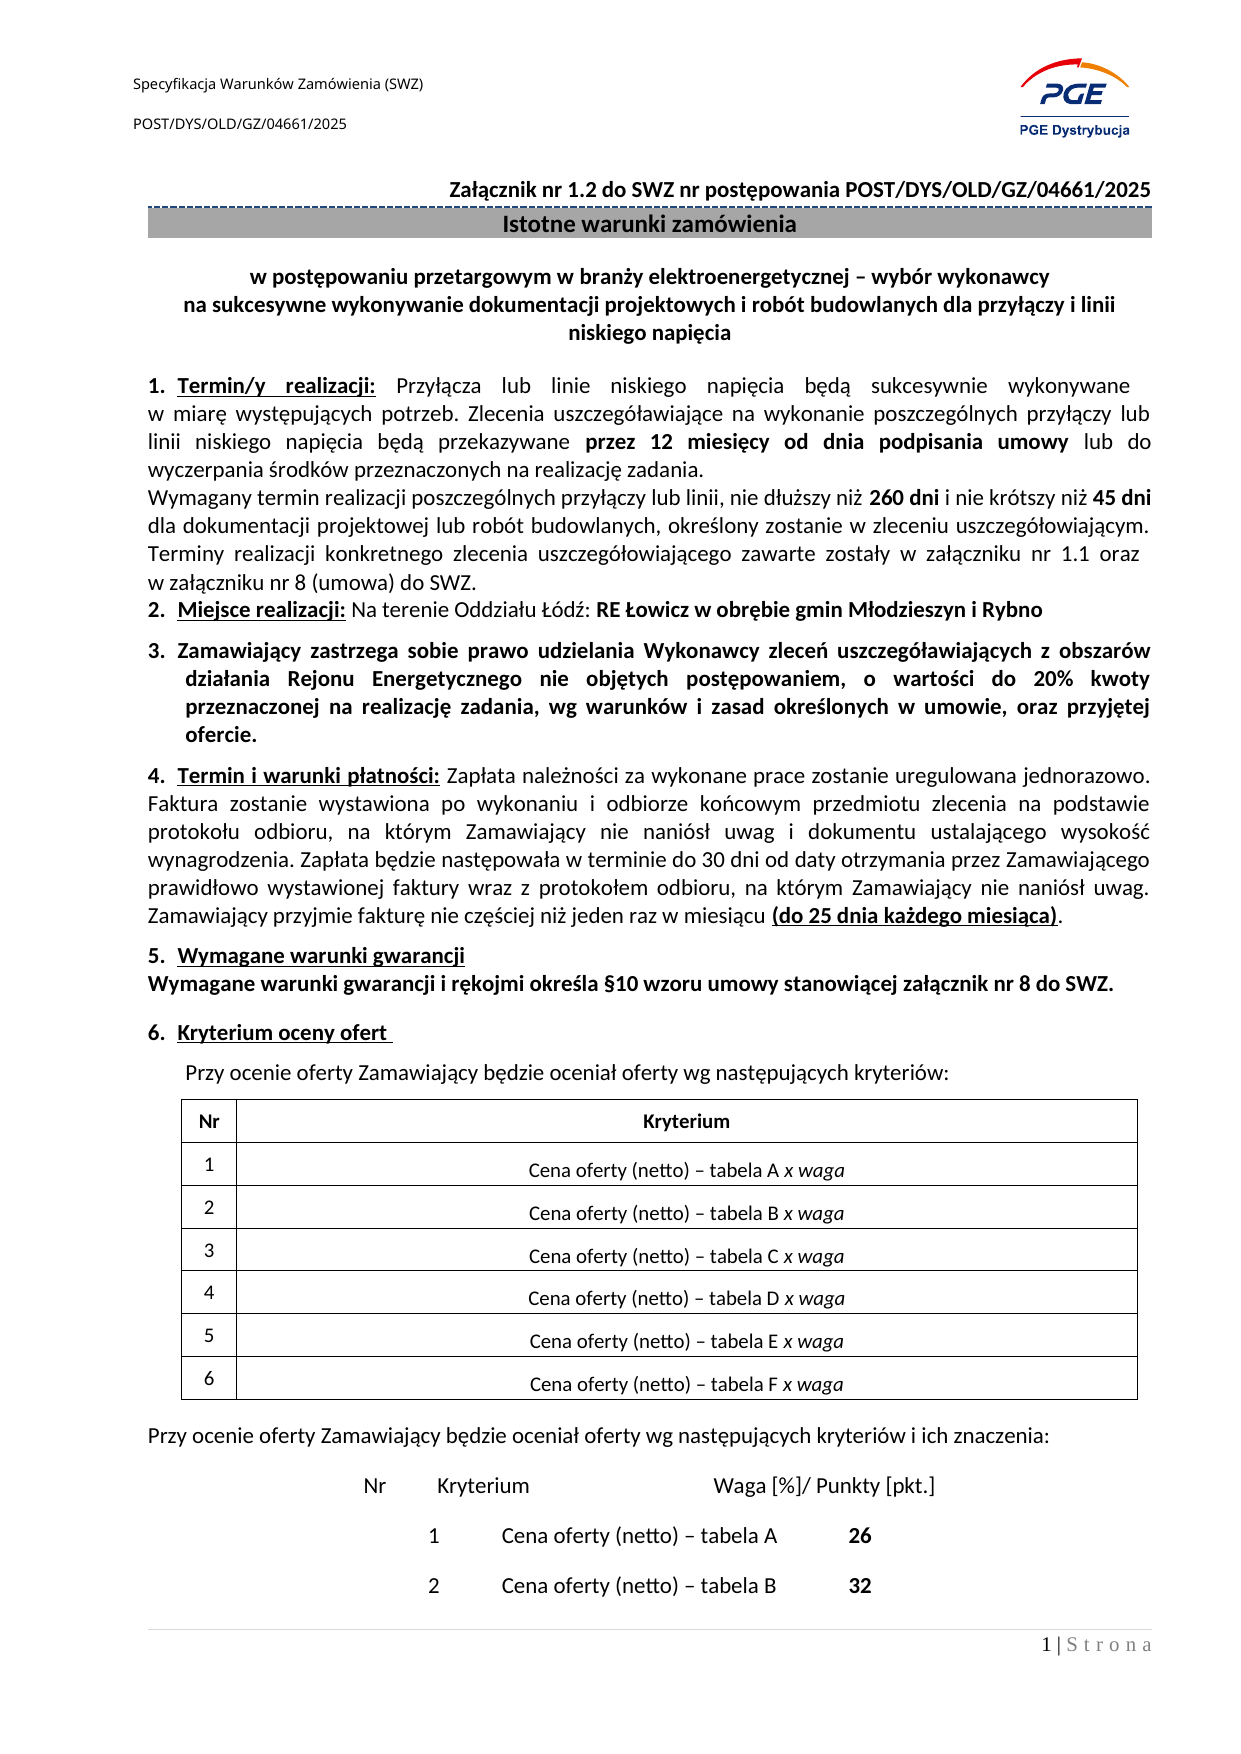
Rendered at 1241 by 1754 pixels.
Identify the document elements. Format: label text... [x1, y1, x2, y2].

table_cell 4 [182, 1271, 236, 1313]
title Przy ocenie oferty Zamawiający będzie oceniał oferty wg następujących kryteriów: [185, 1058, 1152, 1086]
table_cell Cena oferty (netto) – tabela D x waga [237, 1271, 1137, 1313]
text Przy ocenie oferty Zamawiający będzie oceniał oferty wg następujących kryteriów i ich znaczenia: [148, 1412, 1152, 1449]
text 1 Cena oferty (netto) – tabela A 26 [148, 1512, 1152, 1549]
text 2 Cena oferty (netto) – tabela B 32 [148, 1562, 1152, 1599]
title Termin/y realizacji: Przyłącza lub linie niskiego napięcia będą sukcesywnie wykonywane w miarę występujących potrzeb. Zlecenia uszczegóławiające na wykonanie poszczególnych przyłączy lub linii niskiego napięcia będą przekazywane przez 12 miesięcy od dnia podpisania umowy lub do wyczerpania środków przeznaczonych na realizację zadania. [148, 371, 1152, 483]
table_header Kryterium [237, 1100, 1137, 1142]
title Wymagany termin realizacji poszczególnych przyłączy lub linii, nie dłuższy niż 260 dni i nie krótszy niż 45 dni dla dokumentacji projektowej lub robót budowlanych, określony zostanie w zleceniu uszczegółowiającym. Terminy realizacji konkretnego zlecenia uszczegółowiającego zawarte zostały w załączniku nr 1.1 oraz w załączniku nr 8 (umowa) do SWZ. [148, 483, 1152, 596]
table_cell Cena oferty (netto) – tabela A x waga [237, 1143, 1137, 1185]
title w postępowaniu przetargowym w branży elektroenergetycznej – wybór wykonawcy na sukcesywne wykonywanie dokumentacji projektowych i robót budowlanych dla przyłączy i linii niskiego napięcia [148, 262, 1152, 346]
table_cell 1 [182, 1143, 236, 1185]
title Termin i warunki płatności: Zapłata należności za wykonane prace zostanie uregulowana jednorazowo. Faktura zostanie wystawiona po wykonaniu i odbiorze końcowym przedmiotu zlecenia na podstawie protokołu odbioru, na którym Zamawiający nie naniósł uwag i dokumentu ustalającego wysokość wynagrodzenia. Zapłata będzie następowała w terminie do 30 dni od daty otrzymania przez Zamawiającego prawidłowo wystawionej faktury wraz z protokołem odbioru, na którym Zamawiający nie naniósł uwag. Zamawiający przyjmie fakturę nie częściej niż jeden raz w miesiącu (do 25 dnia każdego miesiąca). [148, 761, 1152, 929]
table_cell Cena oferty (netto) – tabela E x waga [237, 1314, 1137, 1356]
table_cell 6 [182, 1357, 236, 1398]
title Kryterium oceny ofert [148, 1018, 1152, 1046]
title Wymagane warunki gwarancji [148, 941, 1152, 969]
table_cell 2 [182, 1186, 236, 1228]
table_header Nr [182, 1100, 236, 1142]
text Nr Kryterium Waga [%]/ Punkty [pkt.] [148, 1462, 1152, 1499]
table_cell Cena oferty (netto) – tabela F x waga [237, 1357, 1137, 1398]
table_cell 5 [182, 1314, 236, 1356]
table_cell 3 [182, 1229, 236, 1270]
table_cell Cena oferty (netto) – tabela C x waga [237, 1229, 1137, 1270]
title Miejsce realizacji: Na terenie Oddziału Łódź: RE Łowicz w obrębie gmin Młodzieszyn i Rybno [148, 596, 1152, 624]
title Wymagane warunki gwarancji i rękojmi określa §10 wzoru umowy stanowiącej załącznik nr 8 do SWZ. [148, 969, 1152, 997]
table_cell Cena oferty (netto) – tabela B x waga [237, 1186, 1137, 1228]
title Zamawiający zastrzega sobie prawo udzielania Wykonawcy zleceń uszczegóławiających z obszarów działania Rejonu Energetycznego nie objętych postępowaniem, o wartości do 20% kwoty przeznaczonej na realizację zadania, wg warunków i zasad określonych w umowie, oraz przyjętej ofercie. [148, 636, 1152, 748]
